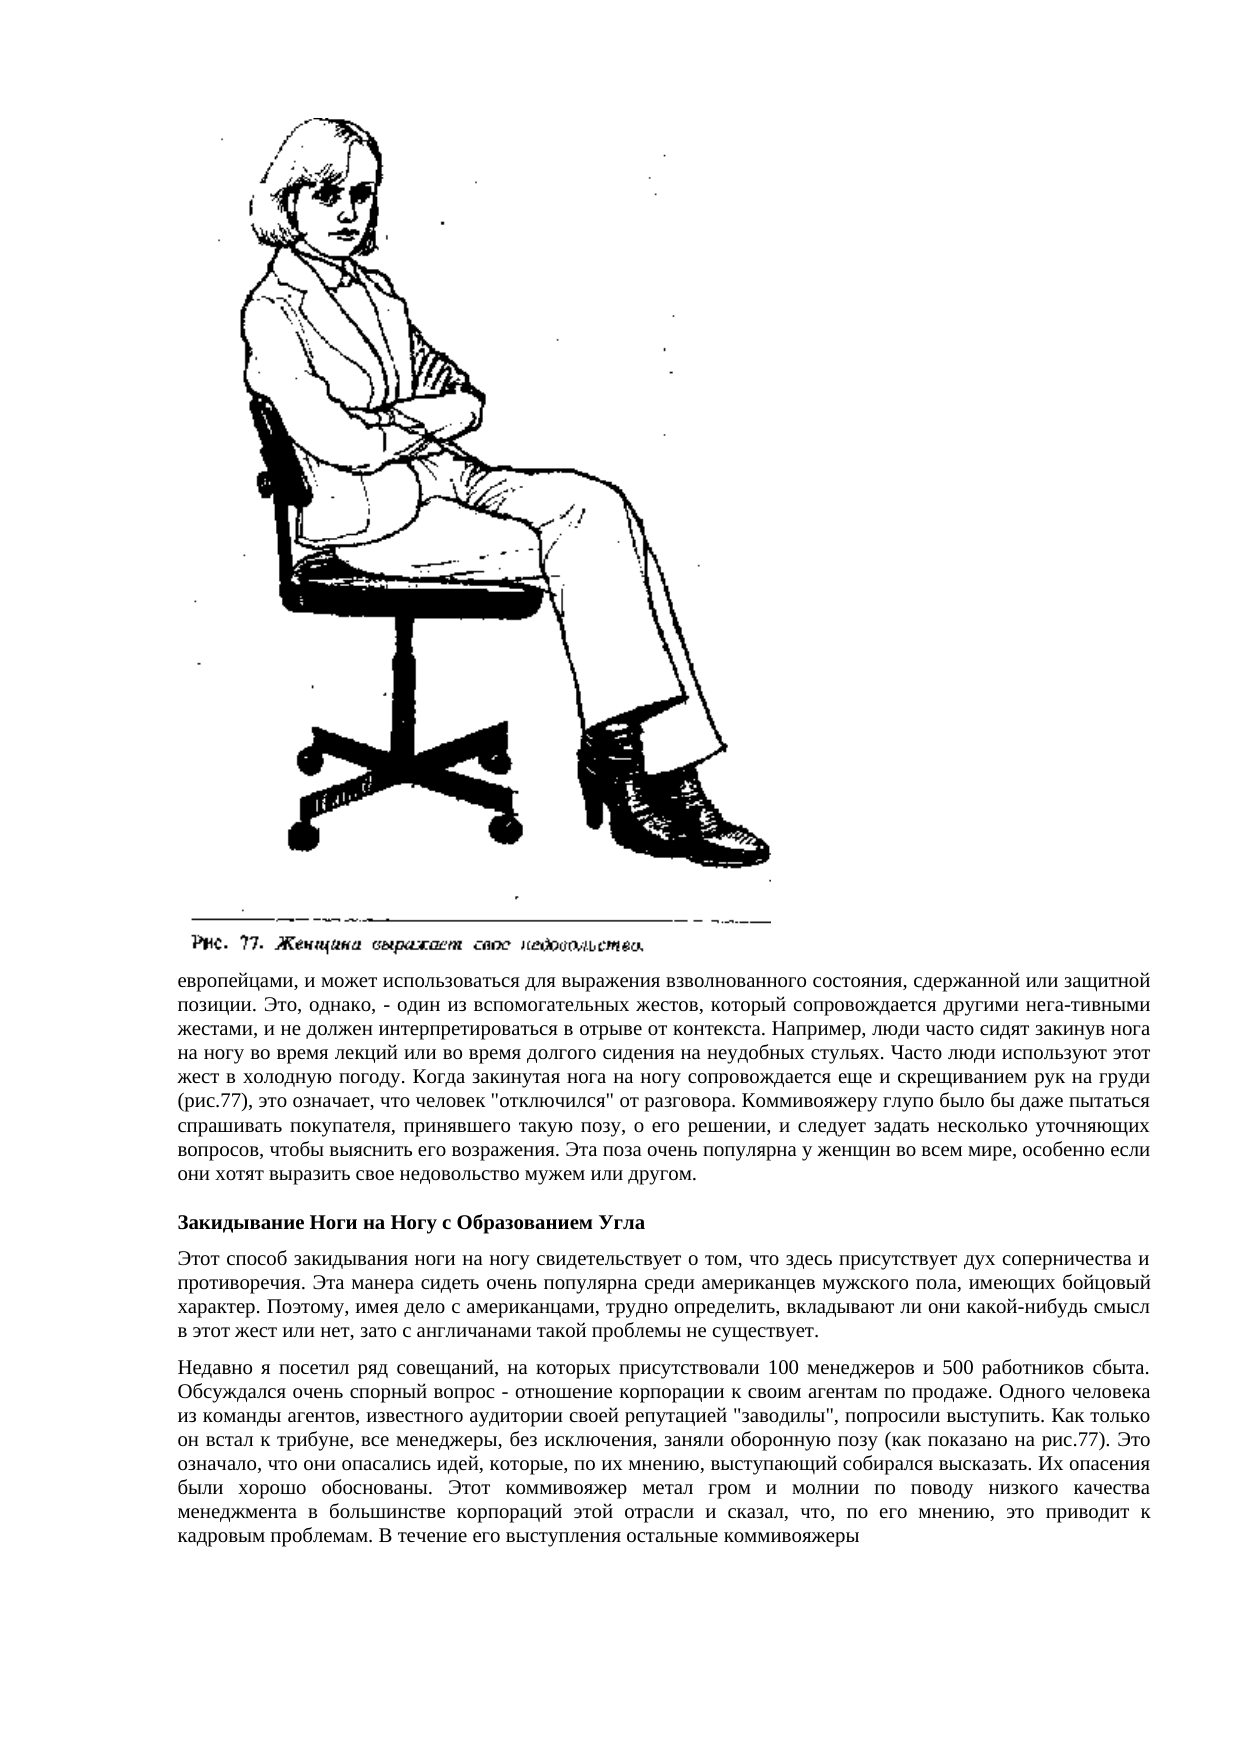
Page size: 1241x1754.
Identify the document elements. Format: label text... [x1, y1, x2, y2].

text Недавно я посетил ряд совещаний, на которых присутствовали 100 менеджеров и 500 работников сбыта. Обсуждался очень спорный вопрос - отношение корпорации к своим агентам по продаже. Одного человека из команды агентов, известного аудитории своей репутацией "заводилы", попросили выступить. Как только он встал к трибуне, все менеджеры, без исключения, заняли оборонную позу (как показано на рис.77). Это означало, что они опасались идей, которые, по их мнению, выступающий собирался высказать. Их опасения были хорошо обоснованы. Этот коммивояжер метал гром и молнии по поводу низкого качества менеджмента в большинстве корпораций этой отрасли и сказал, что, по его мнению, это приводит к кадровым проблемам. В течение его выступления остальные коммивояжеры [177, 1355, 1152, 1547]
text европейцами, и может использоваться для выражения взволнованного состояния, сдержанной или защитной позиции. Это, однако, - один из вспомогательных жестов, который сопровождается другими нега-тивными жестами, и не должен интерпретироваться в отрыве от контекста. Например, люди часто сидят закинув нога на ногу во время лекций или во время долгого сидения на неудобных стульях. Часто люди используют этот жест в холодную погоду. Когда закинутая нога на ногу сопровождается еще и скрещиванием рук на груди (рис.77), это означает, что человек "отключился" от разговора. Коммивояжеру глупо было бы даже пытаться спрашивать покупателя, принявшего такую позу, о его решении, и следует задать несколько уточняющих вопросов, чтобы выяснить его возражения. Эта поза очень популярна у женщин во всем мире, особенно если они хотят выразить свое недовольство мужем или другом. [177, 968, 1152, 1185]
subtitle Закидывание Ноги на Ногу с Образованием Угла [177, 1210, 1152, 1234]
text Этот способ закидывания ноги на ногу свидетельствует о том, что здесь присутствует дух соперничества и противоречия. Эта манера сидеть очень популярна среди американцев мужского пола, имеющих бойцовый характер. Поэтому, имея дело с американцами, трудно определить, вкладывают ли они какой-нибудь смысл в этот жест или нет, зато с англичанами такой проблемы не существует. [177, 1246, 1152, 1342]
picture [177, 118, 771, 956]
